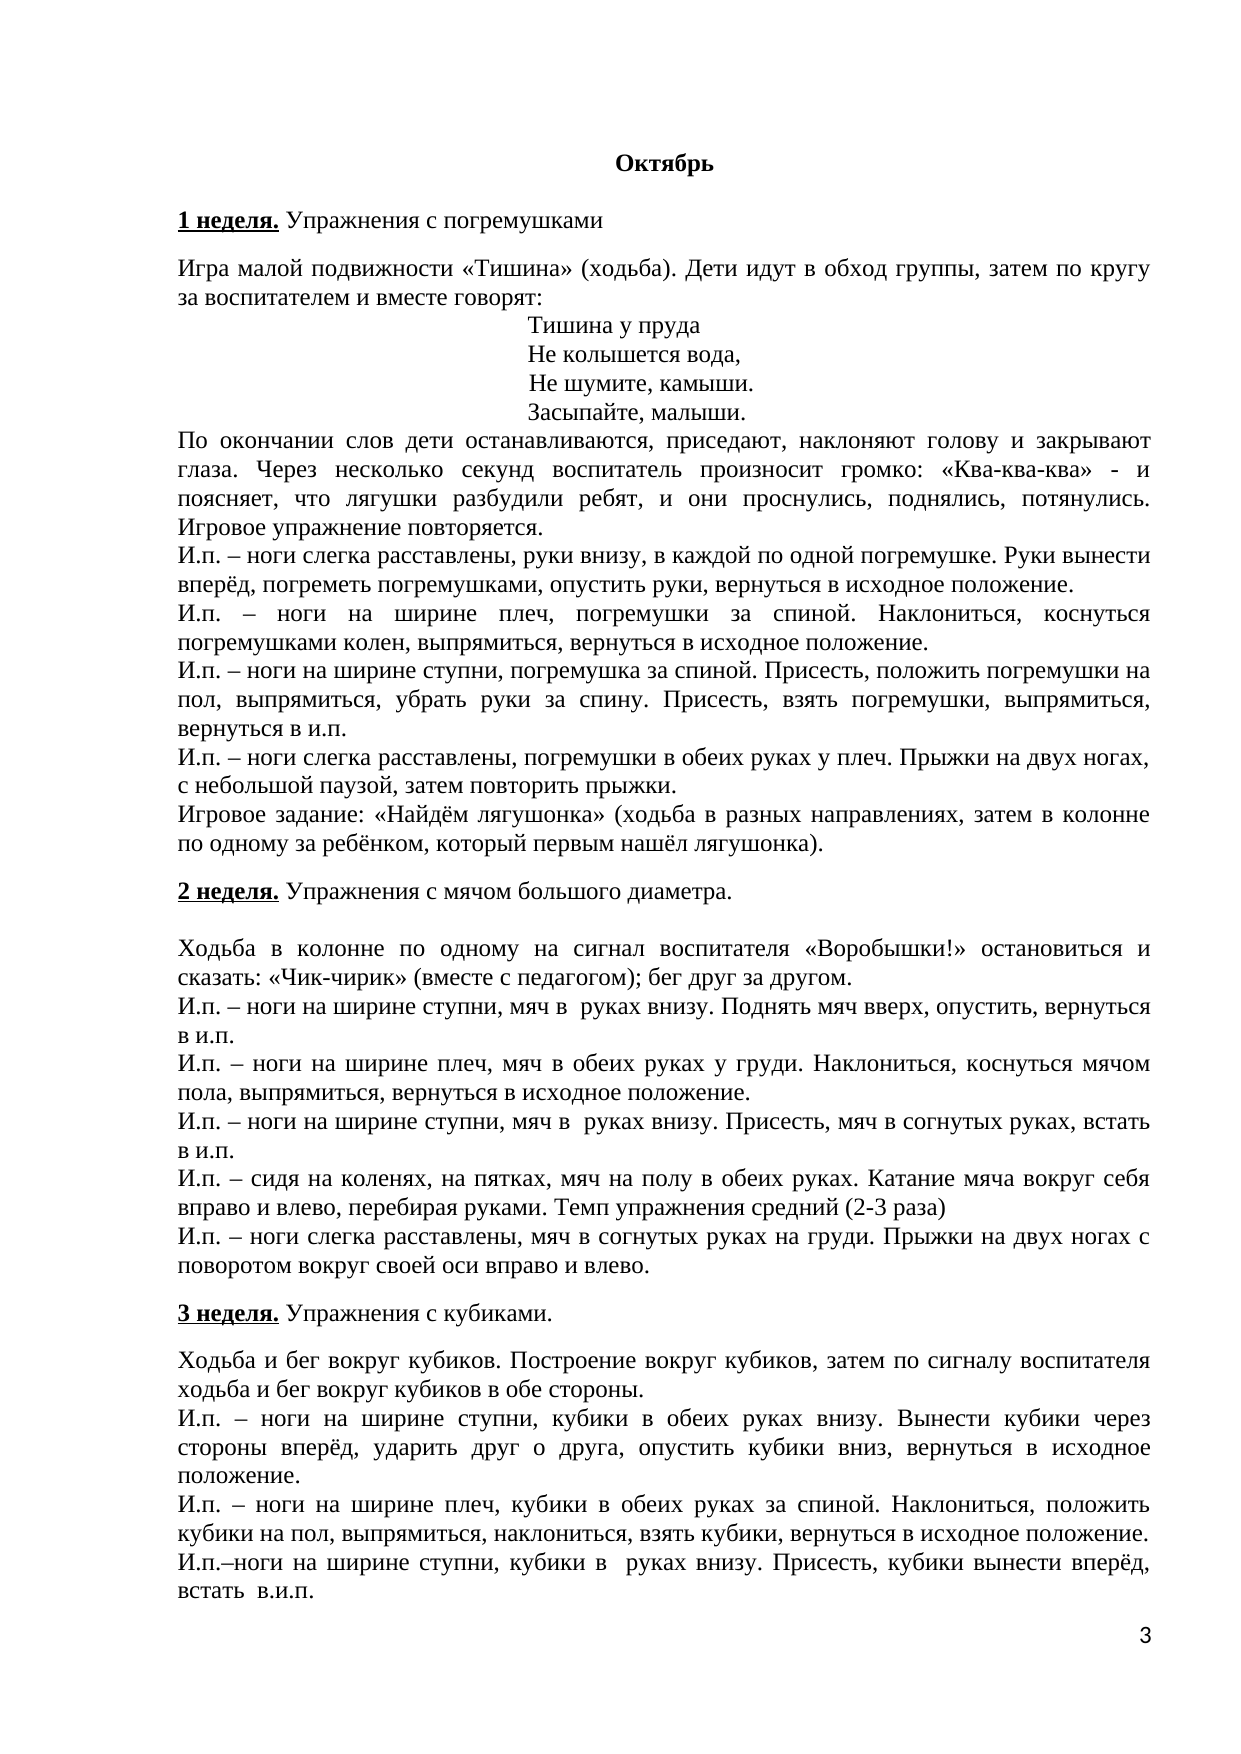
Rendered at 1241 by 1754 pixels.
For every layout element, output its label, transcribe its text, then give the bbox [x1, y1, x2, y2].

text Тишина у пруда [177, 311, 1152, 339]
text Игра малой подвижности «Тишина» (ходьба). Дети идут в обход группы, затем по кругу за воспитателем и вместе говорят: [177, 253, 1152, 311]
text Октябрь [177, 148, 1152, 176]
text Ходьба в колонне по одному на сигнал воспитателя «Воробышки!» остановиться и сказать: «Чик-чирик» (вместе с педагогом); бег друг за другом. [177, 933, 1152, 991]
text И.п. – ноги слегка расставлены, руки внизу, в каждой по одной погремушке. Руки вынести вперёд, погреметь погремушками, опустить руки, вернуться в исходное положение. [177, 541, 1152, 598]
text И.п. – ноги на ширине плеч, мяч в обеих руках у груди. Наклониться, коснуться мячом пола, выпрямиться, вернуться в исходное положение. [177, 1048, 1152, 1106]
text Не колышется вода, [177, 339, 1152, 368]
text И.п. – ноги слегка расставлены, погремушки в обеих руках у плеч. Прыжки на двух ногах, с небольшой паузой, затем повторить прыжки. [177, 742, 1152, 799]
text 3 неделя. Упражнения с кубиками. [177, 1298, 1152, 1326]
text И.п. – ноги на ширине ступни, мяч в руках внизу. Присесть, мяч в согнутых руках, встать в и.п. [177, 1106, 1152, 1163]
text По окончании слов дети останавливаются, приседают, наклоняют голову и закрывают глаза. Через несколько секунд воспитатель произносит громко: «Ква-ква-ква» - и поясняет, что лягушки разбудили ребят, и они проснулись, поднялись, потянулись. Игровое упражнение повторяется. [177, 426, 1152, 541]
text 2 неделя. Упражнения с мячом большого диаметра. [177, 876, 1152, 905]
text Засыпайте, малыши. [177, 397, 1152, 426]
text И.п. – ноги на ширине ступни, мяч в руках внизу. Поднять мяч вверх, опустить, вернуться в и.п. [177, 991, 1152, 1048]
text Не шумите, камыши. [177, 368, 1152, 397]
text И.п. – ноги на ширине ступни, кубики в обеих руках внизу. Вынести кубики через стороны вперёд, ударить друг о друга, опустить кубики вниз, вернуться в исходное положение. [177, 1403, 1152, 1489]
text 1 неделя. Упражнения с погремушками [177, 205, 1152, 234]
text И.п. – ноги слегка расставлены, мяч в согнутых руках на груди. Прыжки на двух ногах с поворотом вокруг своей оси вправо и влево. [177, 1221, 1152, 1278]
text Игровое задание: «Найдём лягушонка» (ходьба в разных направлениях, затем в колонне по одному за ребёнком, который первым нашёл лягушонка). [177, 799, 1152, 857]
text И.п. – ноги на ширине ступни, погремушка за спиной. Присесть, положить погремушки на пол, выпрямиться, убрать руки за спину. Присесть, взять погремушки, выпрямиться, вернуться в и.п. [177, 656, 1152, 742]
text И.п. – ноги на ширине плеч, кубики в обеих руках за спиной. Наклониться, положить кубики на пол, выпрямиться, наклониться, взять кубики, вернуться в исходное положение. [177, 1489, 1152, 1547]
text И.п. – сидя на коленях, на пятках, мяч на полу в обеих руках. Катание мяча вокруг себя вправо и влево, перебирая руками. Темп упражнения средний (2-3 раза) [177, 1163, 1152, 1221]
text И.п.–ноги на ширине ступни, кубики в руках внизу. Присесть, кубики вынести вперёд, встать в.и.п. [177, 1547, 1152, 1604]
text Ходьба и бег вокруг кубиков. Построение вокруг кубиков, затем по сигналу воспитателя ходьба и бег вокруг кубиков в обе стороны. [177, 1346, 1152, 1403]
text И.п. – ноги на ширине плеч, погремушки за спиной. Наклониться, коснуться погремушками колен, выпрямиться, вернуться в исходное положение. [177, 598, 1152, 656]
